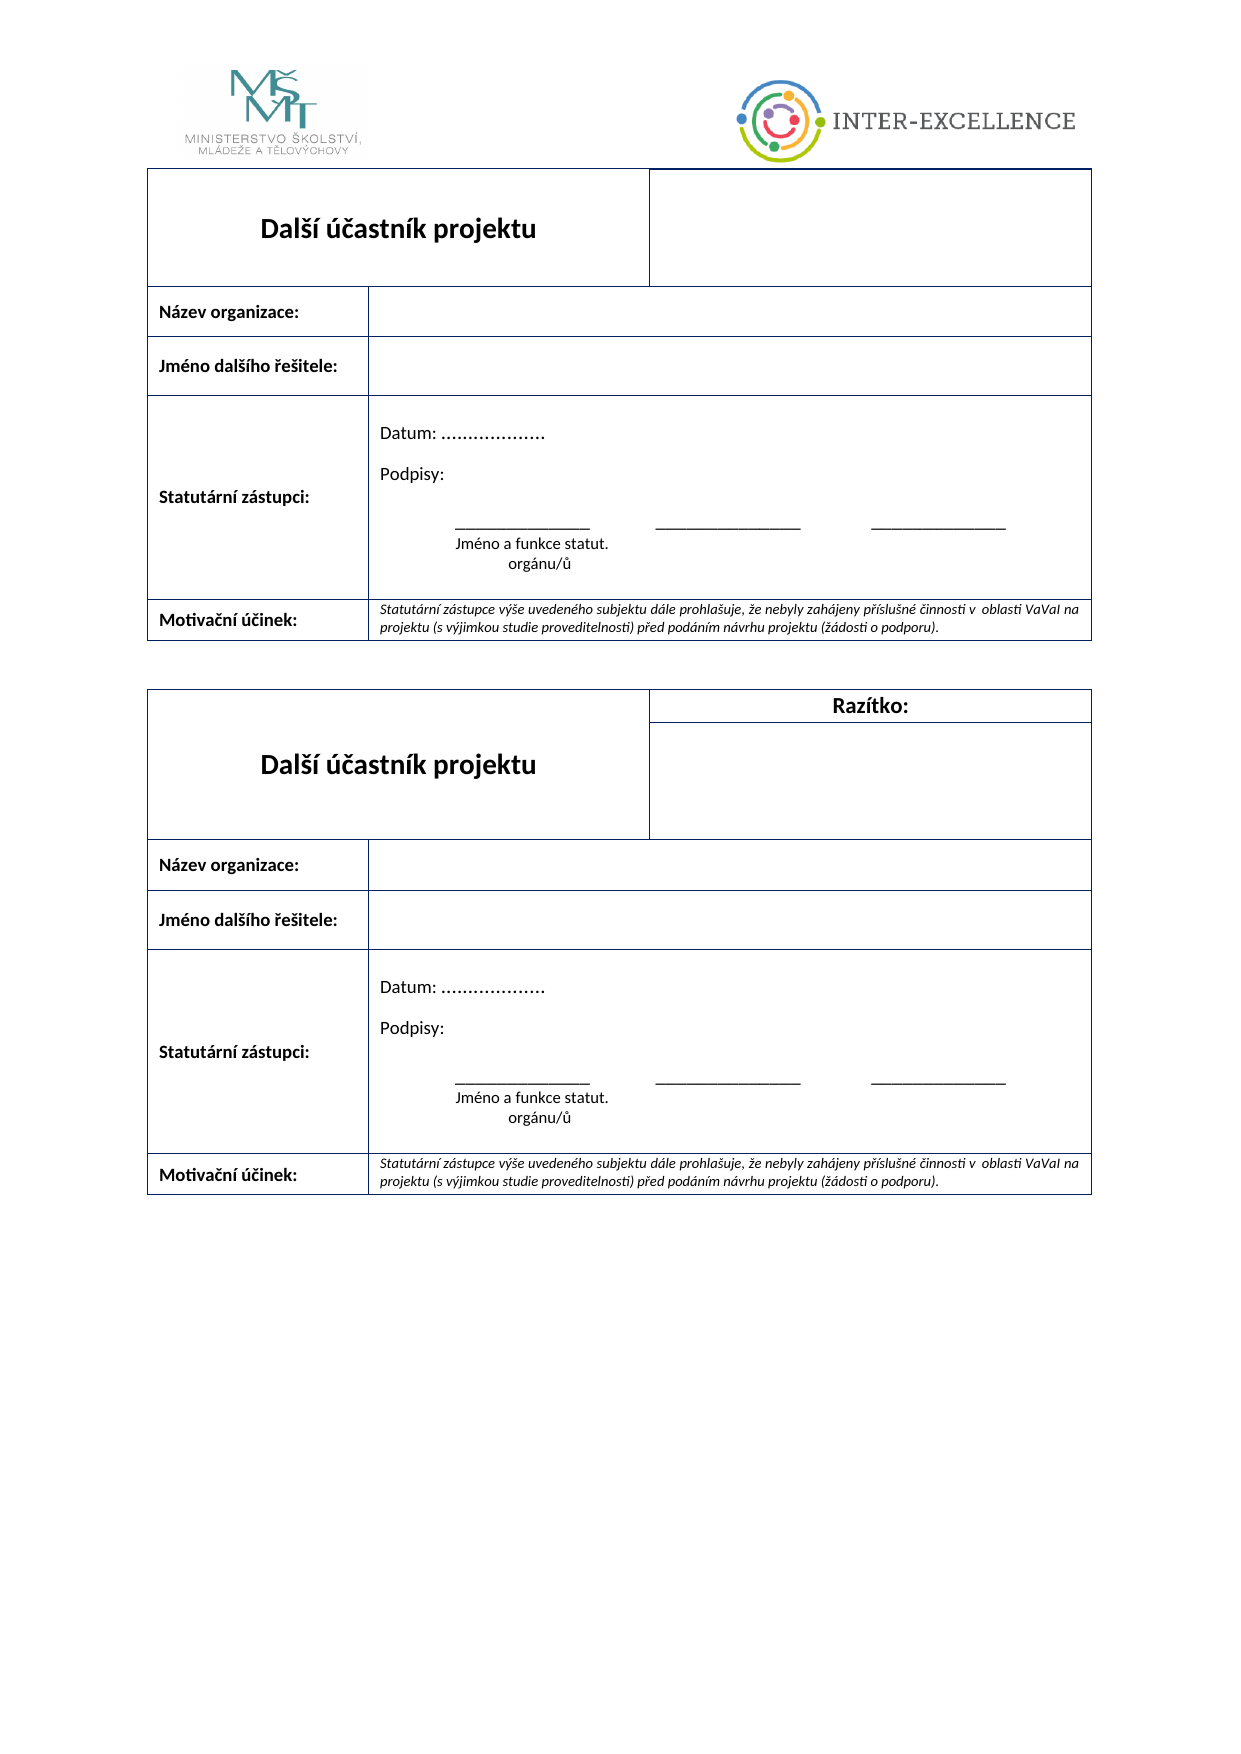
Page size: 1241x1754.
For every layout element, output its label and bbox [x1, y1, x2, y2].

picture [735, 67, 1093, 174]
picture [176, 63, 370, 161]
picture [735, 170, 1091, 174]
